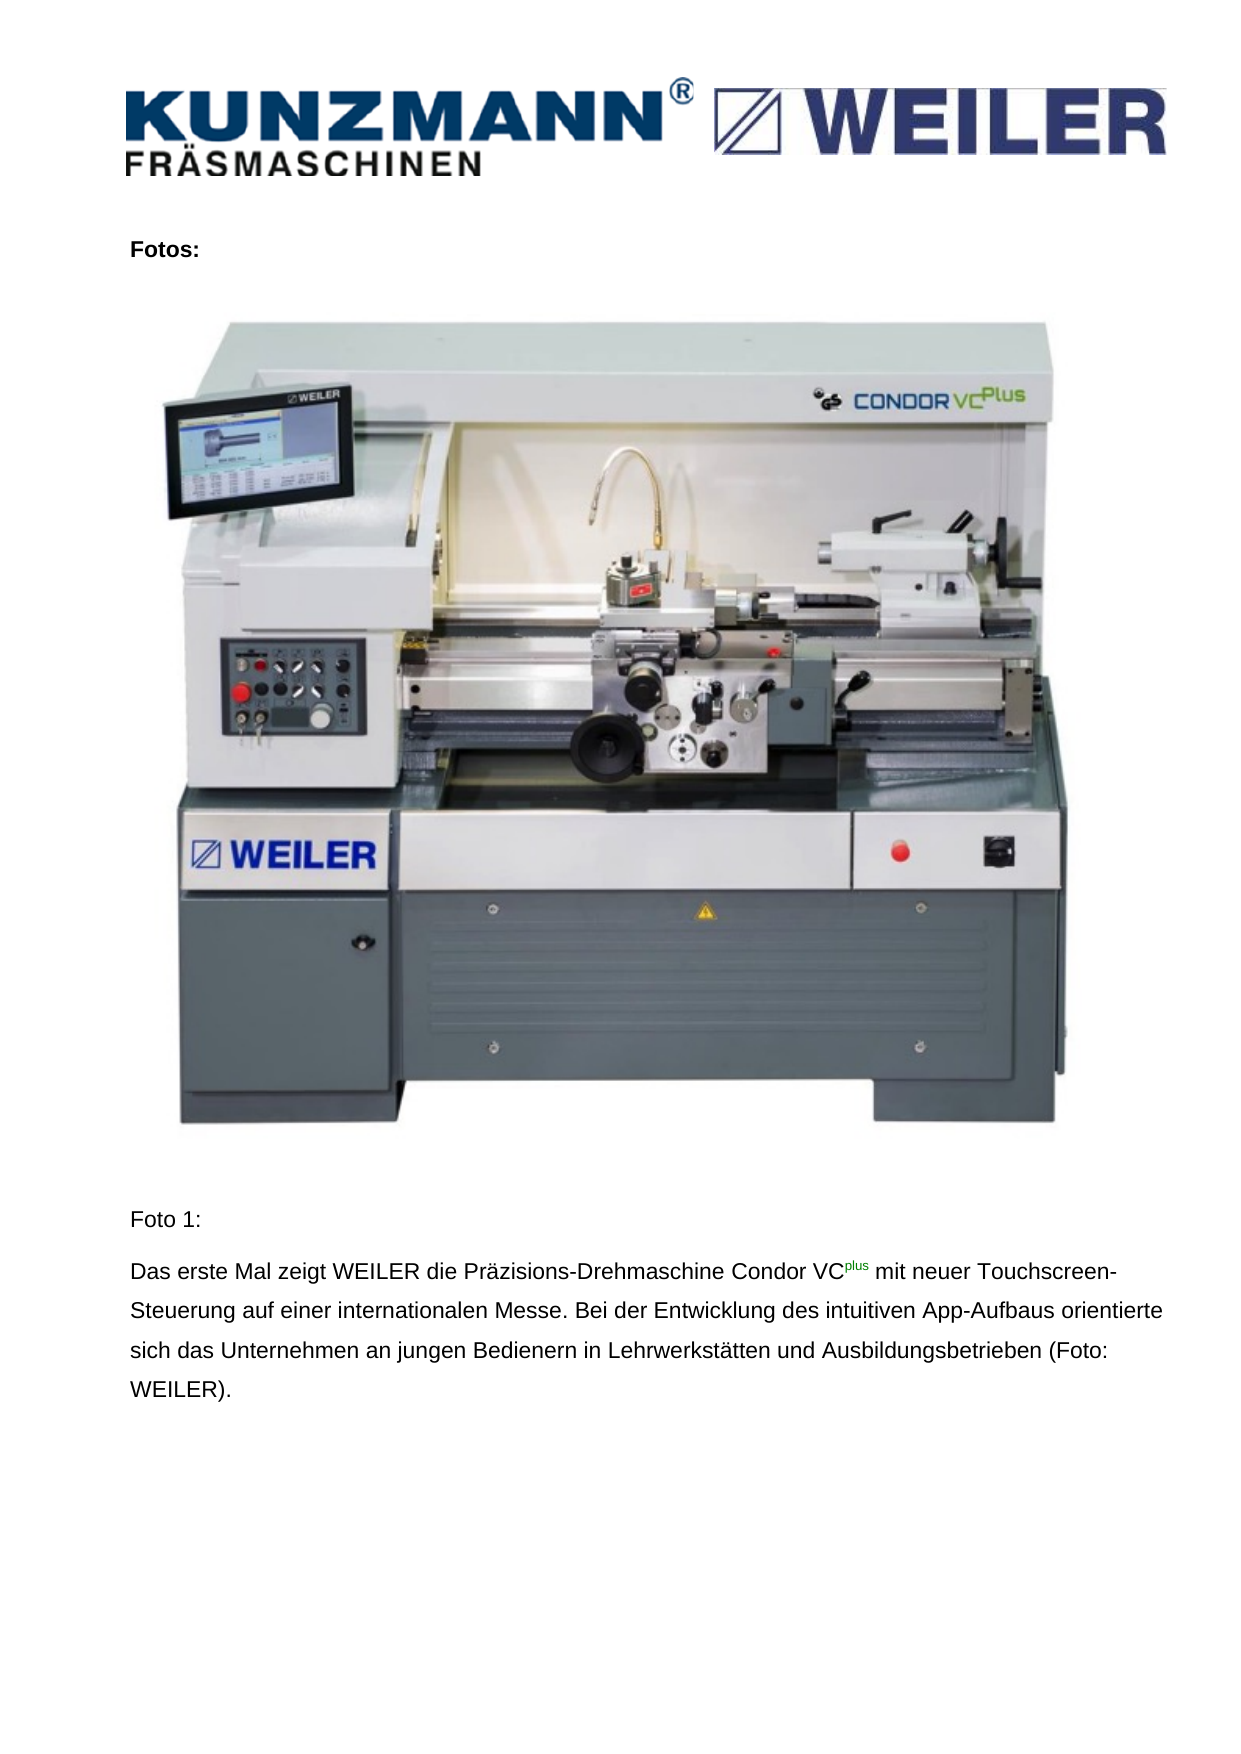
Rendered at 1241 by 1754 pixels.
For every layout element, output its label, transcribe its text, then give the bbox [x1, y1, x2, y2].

picture [130, 288, 1121, 1181]
picture [124, 77, 694, 175]
text Foto 1: [56, 1206, 1167, 1232]
text Das erste Mal zeigt WEILER die Präzisions-Drehmaschine Condor VCplus mit neuer Touchscreen-Steuerung auf einer internationalen Messe. Bei der Entwicklung des intuitiven App-Aufbaus orientierte sich das Unternehmen an jungen Bedienern in Lehrwerkstätten und Ausbildungsbetrieben (Foto: WEILER). [130, 1258, 1167, 1402]
picture [714, 88, 1167, 155]
text Fotos: [130, 236, 1167, 263]
